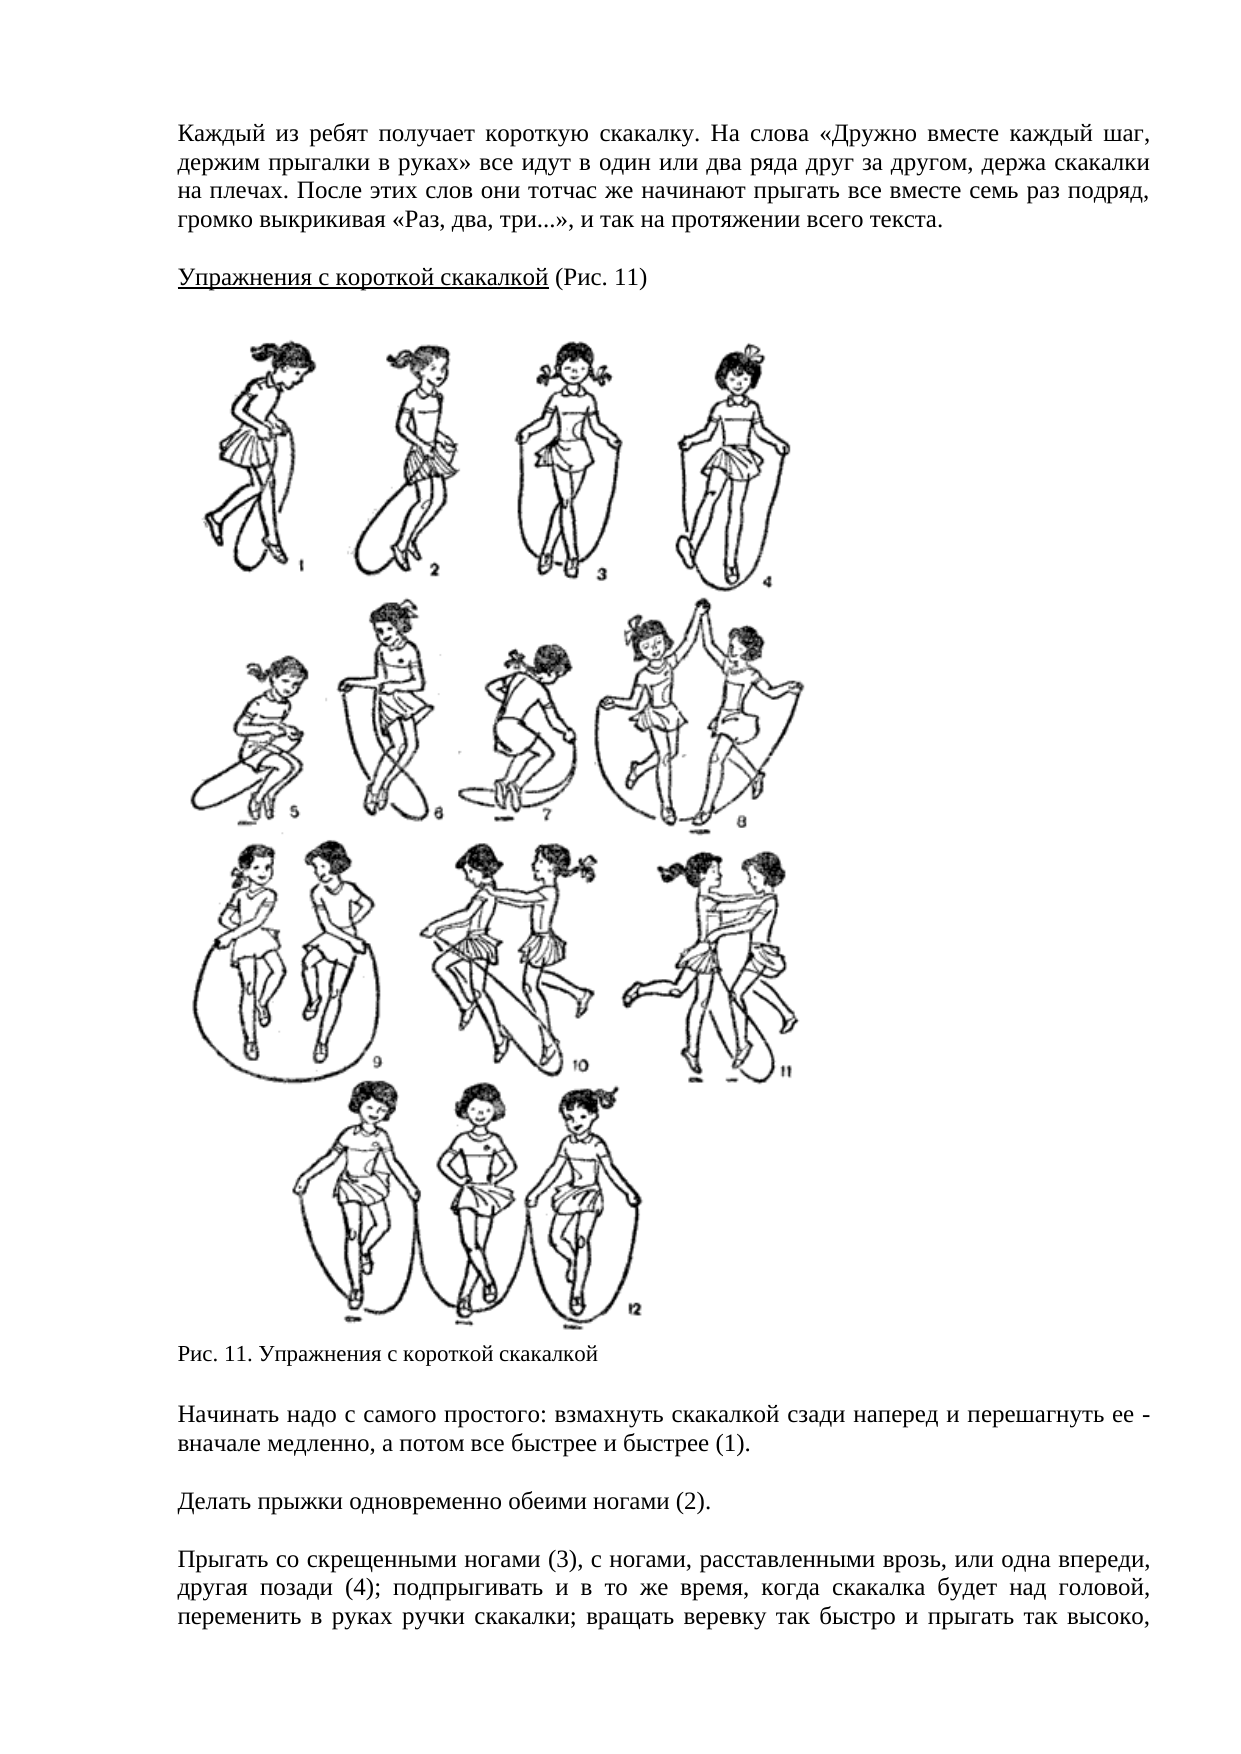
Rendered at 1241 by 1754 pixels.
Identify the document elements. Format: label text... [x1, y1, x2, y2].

text Каждый из ребят получает короткую скакалку. На слова «Дружно вместе каждый шаг, держим прыгалки в руках» все идут в один или два ряда друг за другом, держа скакалки на плечах. После этих слов они тотчас же начинают прыгать все вместе семь раз подряд, громко выкрикивая «Раз, два, три...», и так на протяжении всего текста. [177, 118, 1152, 233]
text Упражнения с короткой скакалкой (Рис. 11) [177, 262, 1152, 291]
text Делать прыжки одновременно обеими ногами (2). [177, 1486, 1152, 1514]
picture [177, 320, 820, 1336]
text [177, 1544, 1152, 1630]
text Начинать надо с самого простого: взмахнуть скакалкой сзади наперед и перешагнуть ее - вначале медленно, а потом все быстрее и быстрее (1). [177, 1399, 1152, 1457]
